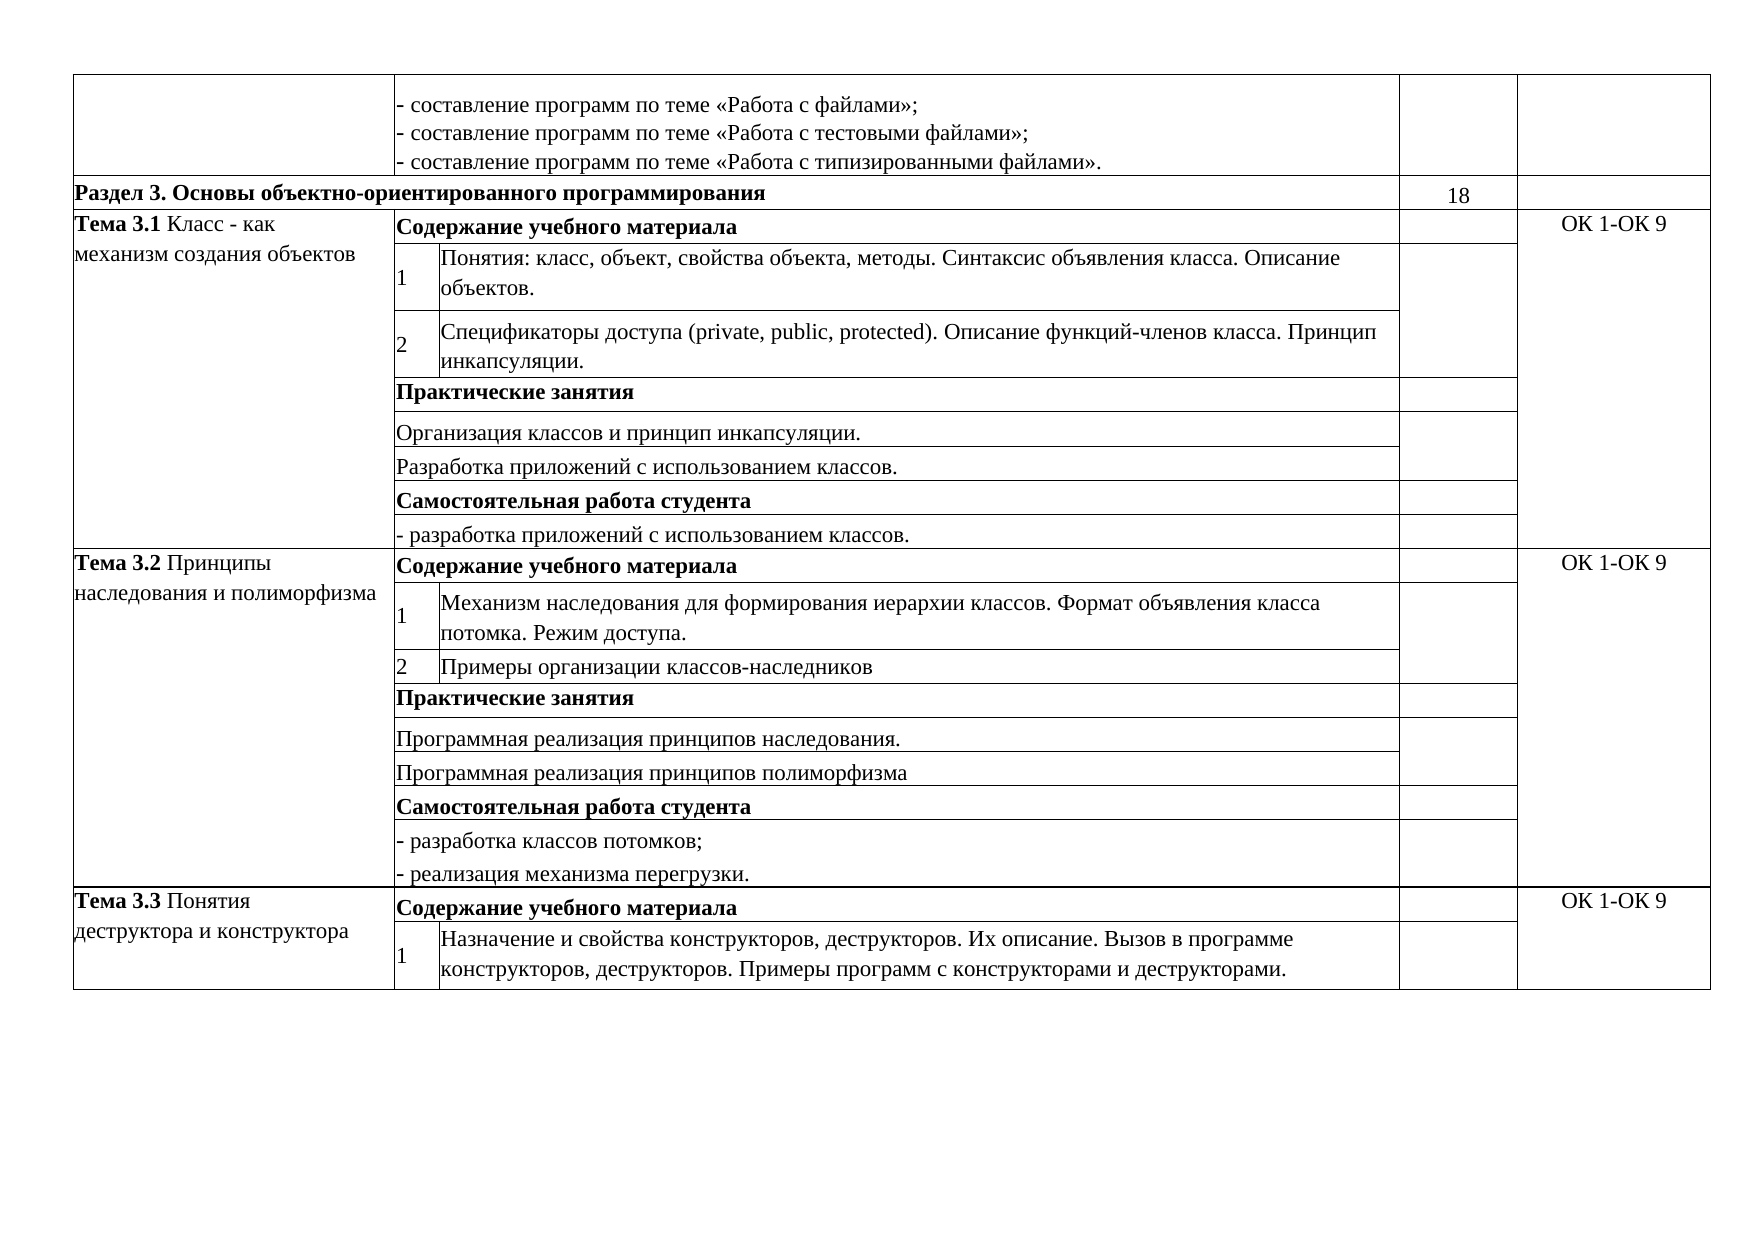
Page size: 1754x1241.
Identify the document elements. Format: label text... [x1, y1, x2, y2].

table_cell Понятия: класс, объект, свойства объекта, методы. Синтаксис объявления класса. Описание объектов. [440, 244, 1399, 310]
table_cell [1400, 412, 1517, 480]
table_cell Содержание учебного материала [395, 888, 1399, 921]
table_cell Механизм наследования для формирования иерархии классов. Формат объявления класса потомка. Режим доступа. [440, 583, 1399, 649]
table_cell 1 [395, 244, 439, 310]
table_header [1400, 75, 1517, 175]
table_cell [1400, 786, 1517, 819]
table_cell Тема 3.2 Принципы наследования и полиморфизма [74, 549, 394, 886]
table_cell Примеры организации классов-наследников [440, 650, 1399, 683]
table_cell Содержание учебного материала [395, 210, 1399, 243]
table_cell 2 [395, 650, 439, 683]
table_cell Организация классов и принцип инкапсуляции. [395, 412, 1399, 446]
table_cell ОК 1-ОК 9 [1518, 549, 1710, 886]
table_cell [1400, 549, 1517, 582]
table_cell 1 [395, 922, 439, 989]
table_cell Практические занятия [395, 378, 1399, 411]
table_cell ОК 1-ОК 9 [1518, 888, 1710, 989]
table_cell [1400, 583, 1517, 683]
table_cell 18 [1400, 176, 1517, 209]
table_cell [1400, 820, 1517, 886]
table_header [1518, 75, 1710, 175]
table_cell Разработка приложений с использованием классов. [395, 447, 1399, 480]
table_cell Программная реализация принципов наследования. [395, 718, 1399, 751]
table_cell Самостоятельная работа студента [395, 786, 1399, 819]
table_cell [1400, 378, 1517, 411]
table_cell [1518, 176, 1710, 209]
table_cell Назначение и свойства конструкторов, деструкторов. Их описание. Вызов в программе конструкторов, деструкторов. Примеры программ с конструкторами и деструкторами. [440, 922, 1399, 989]
table_cell [1400, 888, 1517, 921]
table_cell Самостоятельная работа студента [395, 481, 1399, 514]
table_header [74, 75, 394, 175]
table_cell 1 [395, 583, 439, 649]
table_cell разработка классов потомков; реализация механизма перегрузки. [395, 820, 1399, 886]
table_cell ОК 1-ОК 9 [1518, 210, 1710, 548]
table_cell Практические занятия [395, 684, 1399, 717]
table_header составление программ по теме «Работа с файлами»; составление программ по теме «Работа с тестовыми файлами»; составление программ по теме «Работа с типизированными файлами». [395, 75, 1399, 175]
table_cell [1400, 718, 1517, 785]
table_cell [1400, 515, 1517, 548]
table_cell Содержание учебного материала [395, 549, 1399, 582]
table_cell Спецификаторы доступа (private, public, protected). Описание функций-членов класса. Принцип инкапсуляции. [440, 311, 1399, 377]
table_cell [1400, 922, 1517, 989]
table_cell Тема 3.1 Класс - как механизм создания объектов [74, 210, 394, 548]
table_cell [1400, 481, 1517, 514]
table_cell 2 [395, 311, 439, 377]
table_cell [1400, 684, 1517, 717]
table_cell Раздел 3. Основы объектно-ориентированного программирования [74, 176, 1399, 209]
table_cell - разработка приложений с использованием классов. [395, 515, 1399, 548]
table_cell Программная реализация принципов полиморфизма [395, 752, 1399, 785]
table_cell [1400, 244, 1517, 377]
table_cell [1400, 210, 1517, 243]
table_cell Тема 3.3 Понятия деструктора и конструктора [74, 888, 394, 989]
